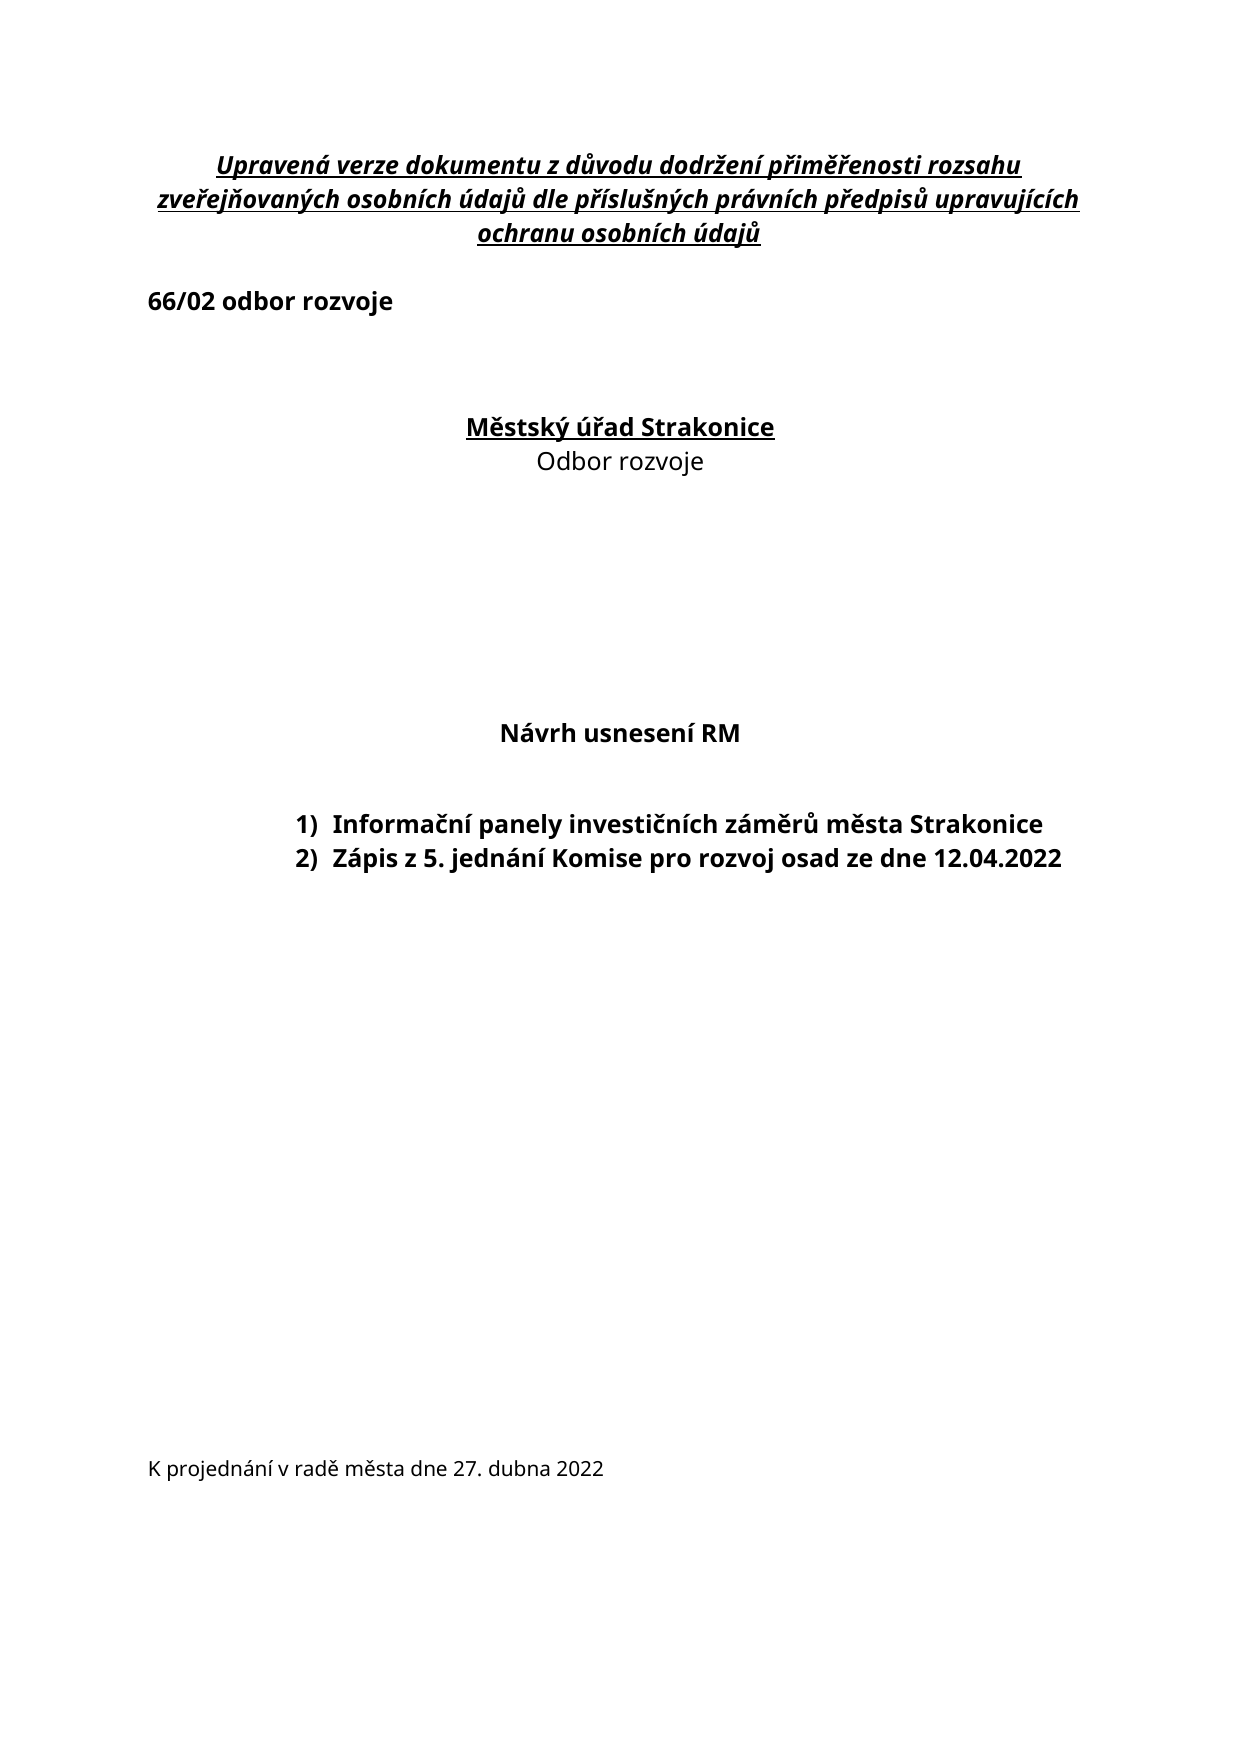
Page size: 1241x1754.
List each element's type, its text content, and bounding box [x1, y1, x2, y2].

list Informační panely investičních záměrů města Strakonice [295, 807, 1093, 841]
text Upravená verze dokumentu z důvodu dodržení přiměřenosti rozsahu zveřejňovaných osobních údajů dle příslušných právních předpisů upravujících ochranu osobních údajů [148, 148, 1093, 250]
subtitle 66/02 odbor rozvoje [148, 284, 1093, 318]
text K projednání v radě města dne 27. dubna 2022 [148, 1454, 1093, 1483]
text Městský úřad Strakonice [148, 409, 1093, 443]
text Odbor rozvoje [148, 443, 1093, 478]
text Návrh usnesení RM [148, 716, 1093, 750]
list Zápis z 5. jednání Komise pro rozvoj osad ze dne 12.04.2022 [295, 841, 1093, 875]
